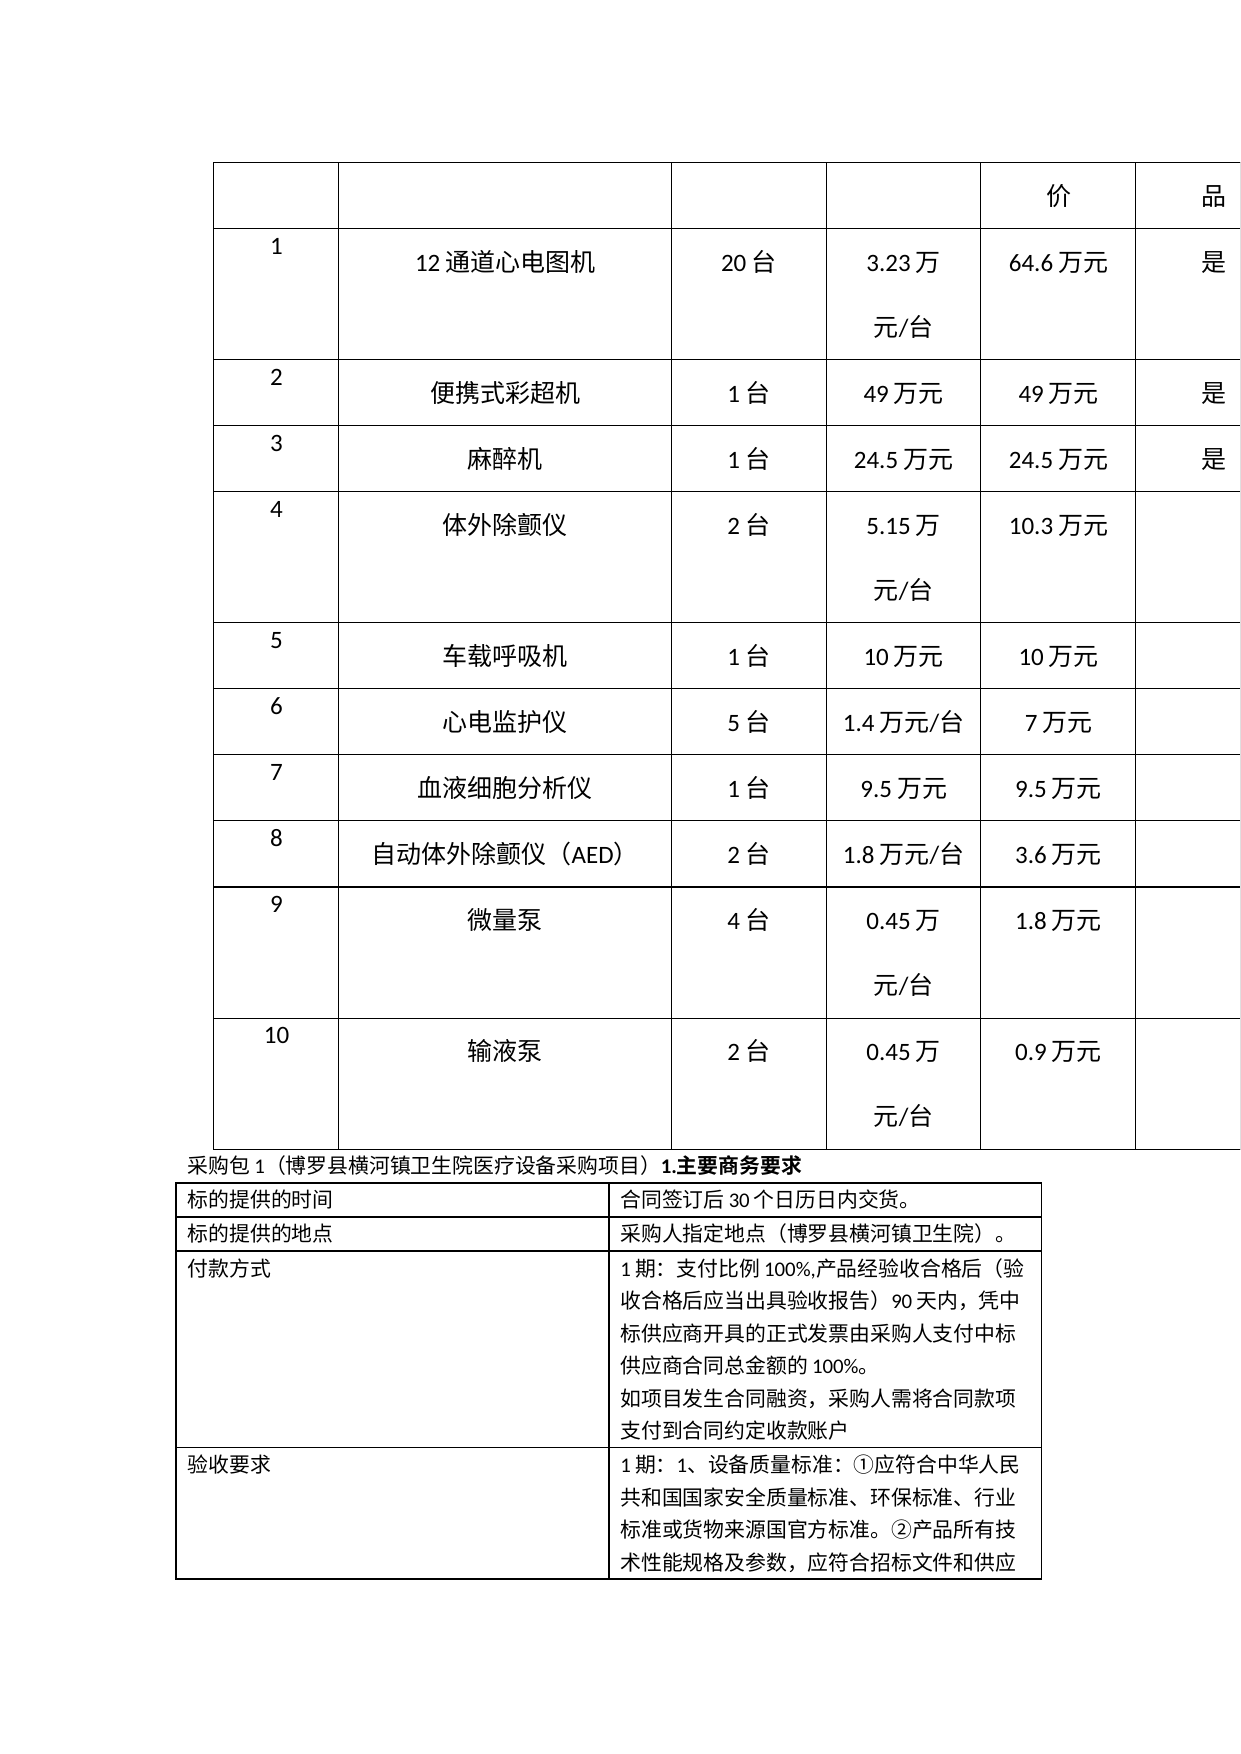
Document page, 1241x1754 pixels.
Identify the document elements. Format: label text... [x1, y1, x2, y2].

table_cell 3 [214, 426, 338, 491]
table_cell 24.5万元 [981, 426, 1135, 491]
table_cell 0.9万元 [981, 1019, 1135, 1148]
table_cell 1.8万元/台 [827, 821, 980, 886]
table_cell 1台 [672, 426, 826, 491]
table_cell 4 [214, 492, 338, 622]
table_cell 2台 [672, 821, 826, 886]
table_cell 2台 [672, 1019, 826, 1148]
table_cell 10万元 [981, 623, 1135, 688]
table_cell 2台 [672, 492, 826, 622]
table_cell 血液细胞分析仪 [339, 755, 671, 820]
table_cell 1期：支付比例100%,产品经验收合格后（验收合格后应当出具验收报告）90天内，凭中标供应商开具的正式发票由采购人支付中标供应商合同总金额的100%。 如项目发生合同融资，采购人需将合同款项支付到合同约定收款账户 [610, 1252, 1041, 1447]
table_cell 3.23万元/台 [827, 229, 980, 359]
table_cell 9.5万元 [981, 755, 1135, 820]
table_cell 采购人指定地点（博罗县横河镇卫生院）。 [610, 1218, 1041, 1250]
table_cell 8 [214, 821, 338, 886]
table_cell 9.5万元 [827, 755, 980, 820]
table_cell 3.6万元 [981, 821, 1135, 886]
table_cell 标的提供的地点 [177, 1218, 608, 1250]
table_cell 1台 [672, 623, 826, 688]
table_header 数量 [672, 163, 826, 228]
table_cell 输液泵 [339, 1019, 671, 1148]
table_cell 64.6万元 [981, 229, 1135, 359]
table_cell 1台 [672, 755, 826, 820]
table_header 是否核心产品 [1136, 163, 1240, 228]
table_cell 9 [214, 888, 338, 1017]
table_cell 微量泵 [339, 888, 671, 1017]
table_cell [1136, 623, 1240, 688]
table_header 序号 [214, 163, 338, 228]
table_cell 便携式彩超机 [339, 360, 671, 425]
table_cell 1.8万元 [981, 888, 1135, 1017]
table_cell 24.5万元 [827, 426, 980, 491]
table_cell [1136, 492, 1240, 622]
table_cell 1 [214, 229, 338, 359]
table_cell 4台 [672, 888, 826, 1017]
table_cell 是 [1136, 360, 1240, 425]
table_cell 49万元 [981, 360, 1135, 425]
table_cell 20台 [672, 229, 826, 359]
table_cell 2 [214, 360, 338, 425]
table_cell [610, 1448, 1041, 1578]
table_header 预算最高限价 [981, 163, 1135, 228]
table_cell 心电监护仪 [339, 689, 671, 754]
table_cell 车载呼吸机 [339, 623, 671, 688]
table_cell [1136, 888, 1240, 1017]
table_cell 是 [1136, 229, 1240, 359]
table_cell [1136, 1019, 1240, 1148]
table_cell 麻醉机 [339, 426, 671, 491]
table_header 采购名称 [339, 163, 671, 228]
table_cell 49万元 [827, 360, 980, 425]
table_cell 体外除颤仪 [339, 492, 671, 622]
table_cell [1136, 755, 1240, 820]
table_cell 5 [214, 623, 338, 688]
table_cell 验收要求 [177, 1448, 608, 1578]
table_cell 1.4万元/台 [827, 689, 980, 754]
table_cell 12通道心电图机 [339, 229, 671, 359]
table_cell 0.45万元/台 [827, 1019, 980, 1148]
table_cell 10 [214, 1019, 338, 1148]
table_cell 5台 [672, 689, 826, 754]
table_cell 5.15万元/台 [827, 492, 980, 622]
table_cell 是 [1136, 426, 1240, 491]
table_cell [1136, 821, 1240, 886]
table_cell 6 [214, 689, 338, 754]
table_header 标的提供的时间 [177, 1184, 608, 1216]
text 采购包1（博罗县横河镇卫生院医疗设备采购项目）1.主要商务要求 [187, 1149, 1053, 1182]
table_cell [1136, 689, 1240, 754]
table_cell 10万元 [827, 623, 980, 688]
table_cell 自动体外除颤仪（AED） [339, 821, 671, 886]
table_cell 1台 [672, 360, 826, 425]
table_header 合同签订后30个日历日内交货。 [610, 1184, 1041, 1216]
table_cell 7万元 [981, 689, 1135, 754]
table_cell 10.3万元 [981, 492, 1135, 622]
table_cell 0.45万元/台 [827, 888, 980, 1017]
table_cell 7 [214, 755, 338, 820]
table_header 单价 [827, 163, 980, 228]
table_cell 付款方式 [177, 1252, 608, 1447]
